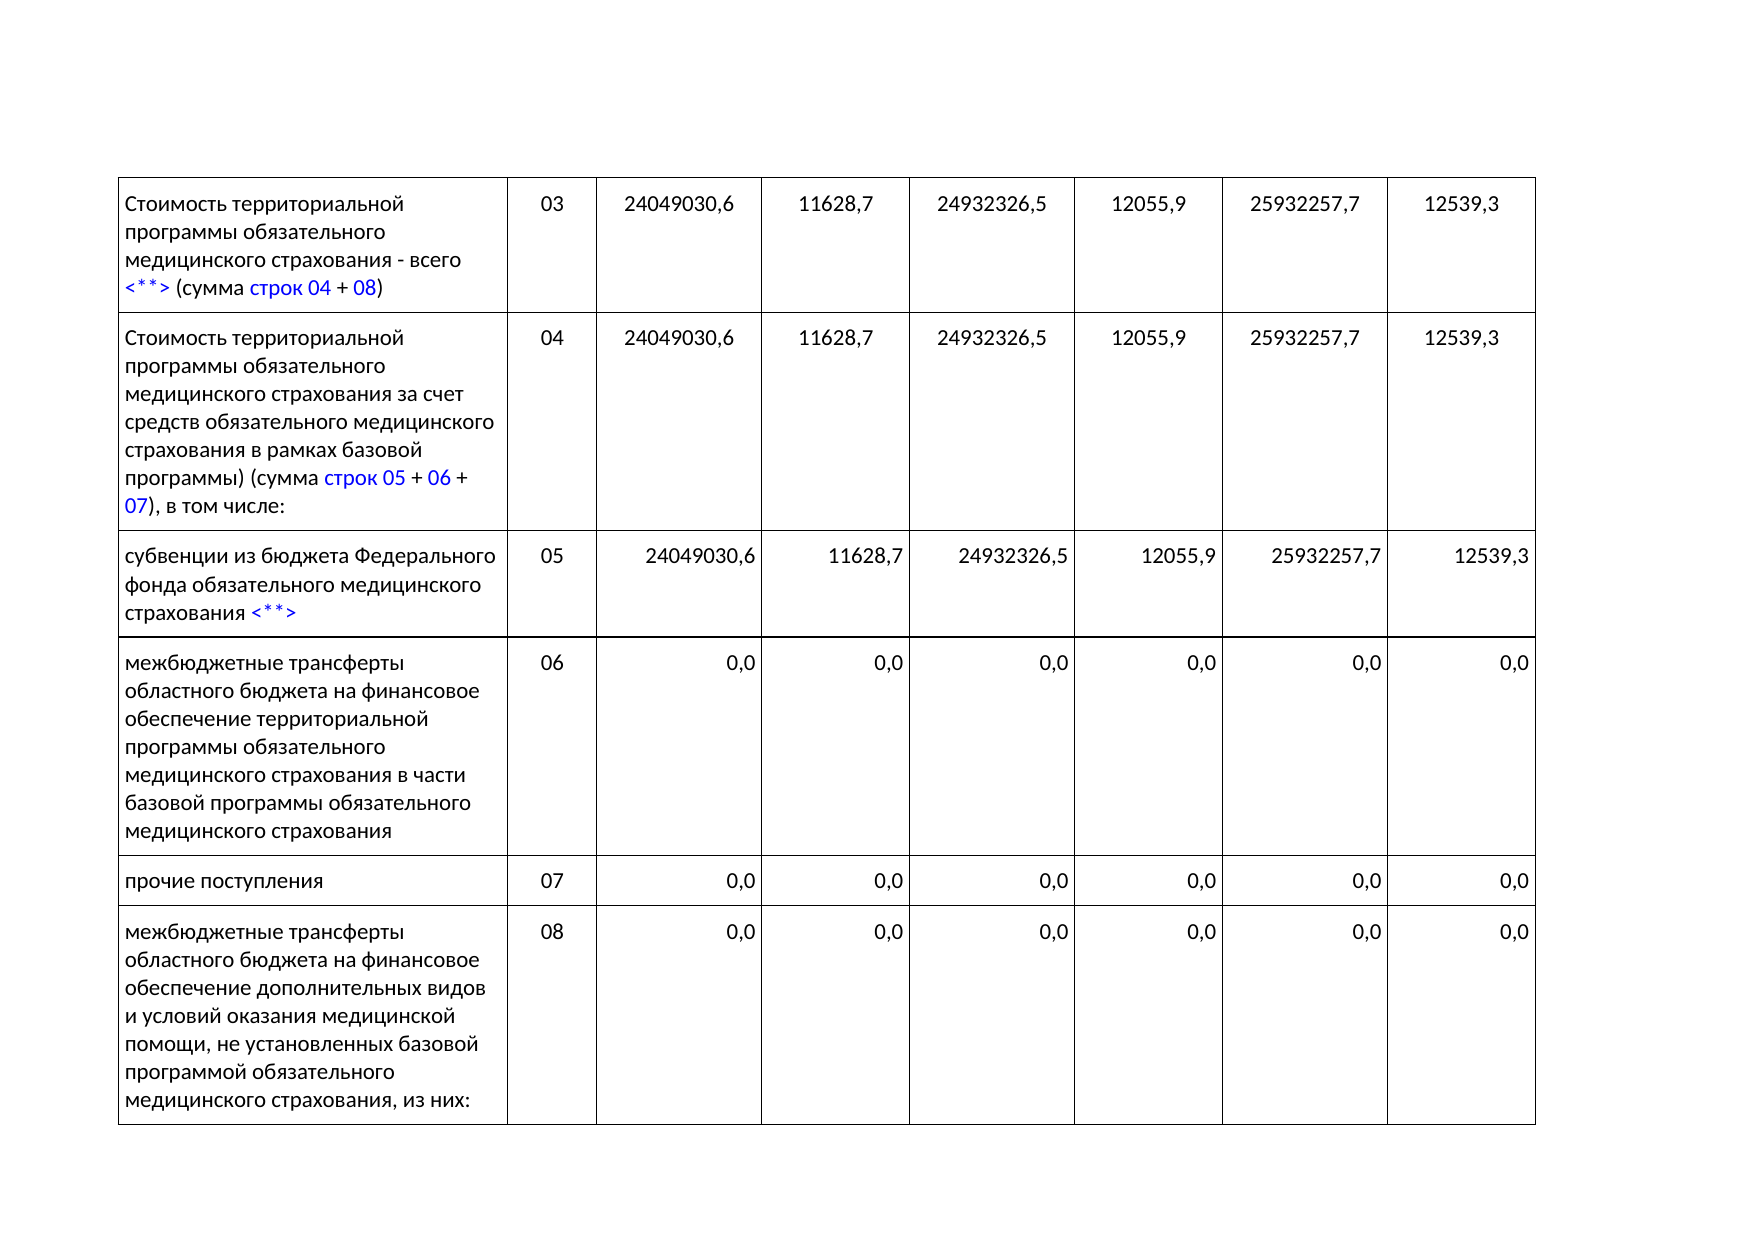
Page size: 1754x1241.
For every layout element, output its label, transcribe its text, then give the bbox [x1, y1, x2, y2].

table_cell 25932257,7 [1223, 531, 1387, 636]
table_cell 24049030,6 [597, 531, 761, 636]
table_cell 25932257,7 [1223, 313, 1387, 530]
table_cell 03 [508, 178, 596, 312]
table_cell 12539,3 [1388, 531, 1535, 636]
table_cell Стоимость территориальной программы обязательного медицинского страхования за счет средств обязательного медицинского страхования в рамках базовой программы) (сумма строк 05 + 06 + 07), в том числе: [119, 313, 507, 530]
table_cell 0,0 [597, 906, 761, 1123]
table_cell межбюджетные трансферты областного бюджета на финансовое обеспечение дополнительных видов и условий оказания медицинской помощи, не установленных базовой программой обязательного медицинского страхования, из них: [119, 906, 507, 1123]
table_cell 0,0 [1223, 906, 1387, 1123]
table_cell 11628,7 [762, 531, 909, 636]
table_cell 0,0 [1075, 856, 1222, 905]
table_cell субвенции из бюджета Федерального фонда обязательного медицинского страхования <**> [119, 531, 507, 636]
table_cell Стоимость территориальной программы обязательного медицинского страхования - всего <**> (сумма строк 04 + 08) [119, 178, 507, 312]
table_cell 11628,7 [762, 313, 909, 530]
table_cell 0,0 [1075, 638, 1222, 855]
table_cell 06 [508, 638, 596, 855]
table_cell 0,0 [762, 638, 909, 855]
table_cell 0,0 [1388, 638, 1535, 855]
table_cell 0,0 [1388, 856, 1535, 905]
table_cell межбюджетные трансферты областного бюджета на финансовое обеспечение территориальной программы обязательного медицинского страхования в части базовой программы обязательного медицинского страхования [119, 638, 507, 855]
table_cell 24932326,5 [910, 313, 1074, 530]
table_cell 0,0 [762, 906, 909, 1123]
table_cell 12055,9 [1075, 531, 1222, 636]
table_cell 12055,9 [1075, 313, 1222, 530]
table_cell 0,0 [597, 638, 761, 855]
table_cell 04 [508, 313, 596, 530]
table_cell 07 [508, 856, 596, 905]
table_cell 0,0 [1223, 638, 1387, 855]
table_cell 24932326,5 [910, 178, 1074, 312]
table_cell 12055,9 [1075, 178, 1222, 312]
table_cell 0,0 [910, 906, 1074, 1123]
table_cell прочие поступления [119, 856, 507, 905]
table_cell 0,0 [910, 638, 1074, 855]
table_cell 08 [508, 906, 596, 1123]
table_cell 0,0 [910, 856, 1074, 905]
table_cell 24932326,5 [910, 531, 1074, 636]
table_cell 25932257,7 [1223, 178, 1387, 312]
table_cell 24049030,6 [597, 178, 761, 312]
table_cell 0,0 [597, 856, 761, 905]
table_cell 0,0 [762, 856, 909, 905]
table_cell 0,0 [1075, 906, 1222, 1123]
table_cell 05 [508, 531, 596, 636]
table_cell 11628,7 [762, 178, 909, 312]
table_cell 12539,3 [1388, 313, 1535, 530]
table_cell 0,0 [1388, 906, 1535, 1123]
table_cell 24049030,6 [597, 313, 761, 530]
table_cell 12539,3 [1388, 178, 1535, 312]
table_cell 0,0 [1223, 856, 1387, 905]
